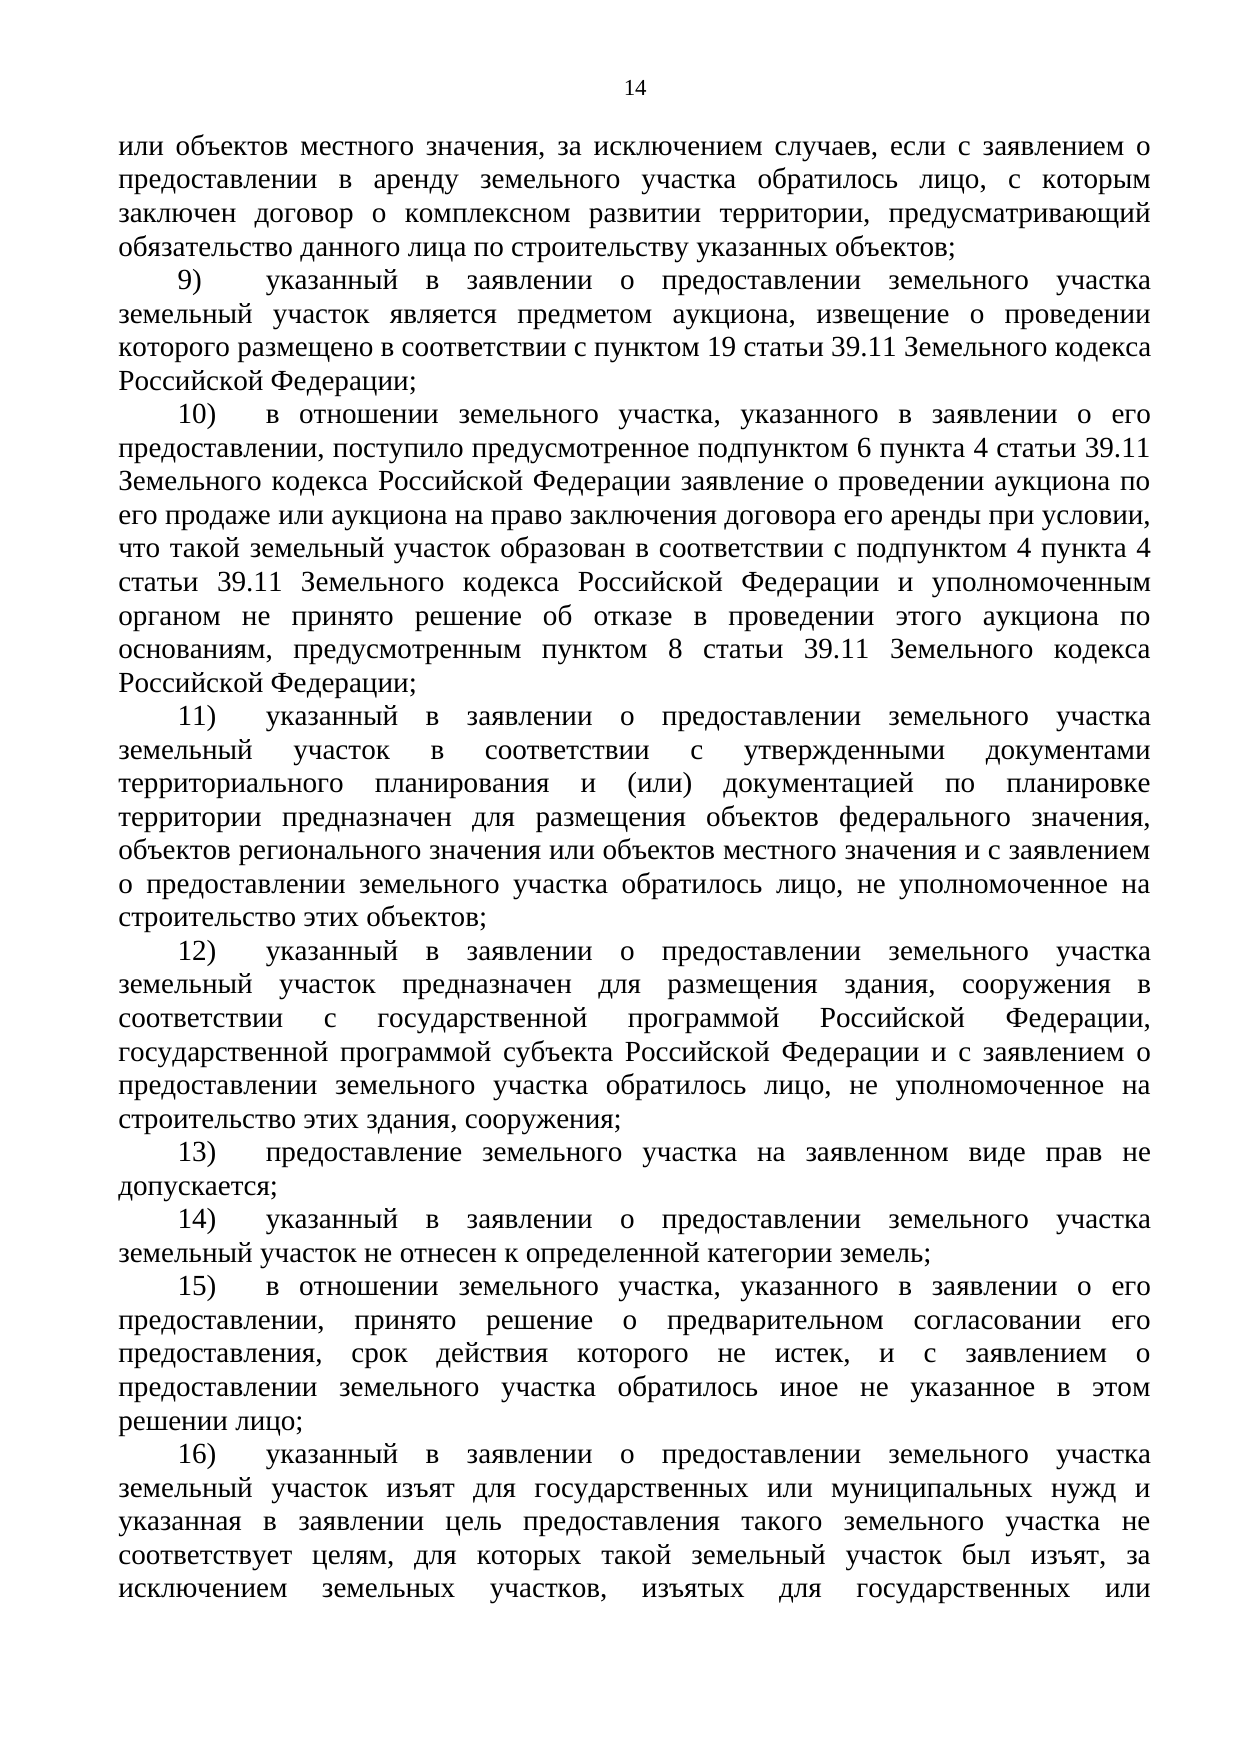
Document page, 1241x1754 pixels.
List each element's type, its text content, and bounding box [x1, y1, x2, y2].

list указанный в заявлении о предоставлении земельного участка земельный участок не отнесен к определенной категории земель; [118, 1201, 1152, 1268]
list указанный в заявлении о предоставлении земельного участка земельный участок является предметом аукциона, извещение о проведении которого размещено в соответствии с пунктом 19 статьи 39.11 Земельного кодекса Российской Федерации; [118, 262, 1152, 396]
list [118, 1436, 1152, 1604]
list указанный в заявлении о предоставлении земельного участка земельный участок в соответствии с утвержденными документами территориального планирования и (или) документацией по планировке территории предназначен для размещения объектов федерального значения, объектов регионального значения или объектов местного значения и с заявлением о предоставлении земельного участка обратилось лицо, не уполномоченное на строительство этих объектов; [118, 698, 1152, 933]
list в отношении земельного участка, указанного в заявлении о его предоставлении, поступило предусмотренное подпунктом 6 пункта 4 статьи 39.11 Земельного кодекса Российской Федерации заявление о проведении аукциона по его продаже или аукциона на право заключения договора его аренды при условии, что такой земельный участок образован в соответствии с подпунктом 4 пункта 4 статьи 39.11 Земельного кодекса Российской Федерации и уполномоченным органом не принято решение об отказе в проведении этого аукциона по основаниям, предусмотренным пунктом 8 статьи 39.11 Земельного кодекса Российской Федерации; [118, 396, 1152, 698]
list предоставление земельного участка на заявленном виде прав не допускается; [118, 1134, 1152, 1201]
list в отношении земельного участка, указанного в заявлении о его предоставлении, принято решение о предварительном согласовании его предоставления, срок действия которого не истек, и с заявлением о предоставлении земельного участка обратилось иное не указанное в этом решении лицо; [118, 1268, 1152, 1436]
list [118, 128, 1152, 262]
list указанный в заявлении о предоставлении земельного участка земельный участок предназначен для размещения здания, сооружения в соответствии с государственной программой Российской Федерации, государственной программой субъекта Российской Федерации и с заявлением о предоставлении земельного участка обратилось лицо, не уполномоченное на строительство этих здания, сооружения; [118, 933, 1152, 1134]
